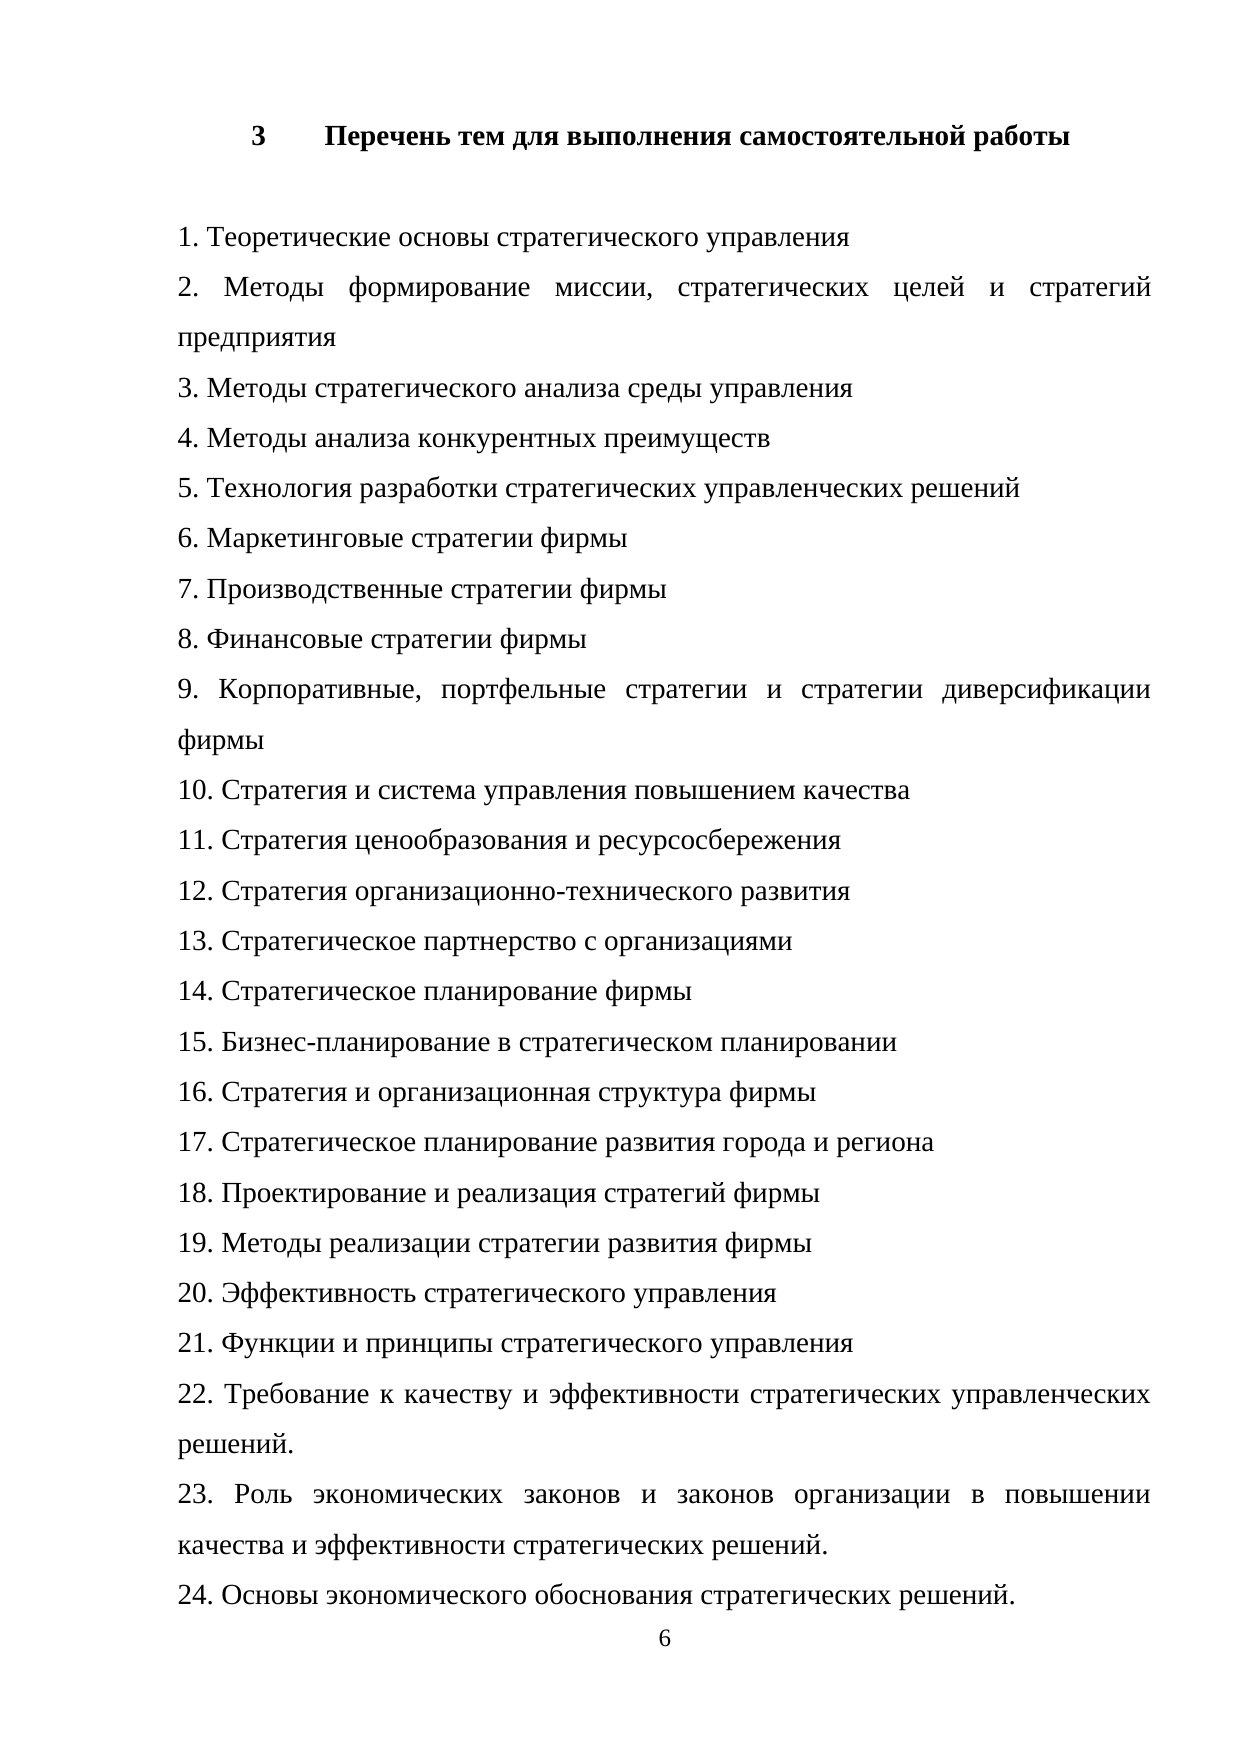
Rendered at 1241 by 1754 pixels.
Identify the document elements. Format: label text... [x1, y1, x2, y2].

text 4. Методы анализа конкурентных преимуществ [177, 420, 1152, 453]
text 6. Маркетинговые стратегии фирмы [177, 521, 1152, 554]
text 18. Проектирование и реализация стратегий фирмы [177, 1175, 1152, 1208]
text 13. Стратегическое партнерство с организациями [177, 923, 1152, 957]
text 15. Бизнес-планирование в стратегическом планировании [177, 1024, 1152, 1057]
text 14. Стратегическое планирование фирмы [177, 973, 1152, 1007]
text 12. Стратегия организационно-технического развития [177, 873, 1152, 906]
text 2. Методы формирование миссии, стратегических целей и стратегий предприятия [177, 269, 1152, 353]
text 1. Теоретические основы стратегического управления [177, 219, 1152, 252]
text 22. Требование к качеству и эффективности стратегических управленческих решений. [177, 1376, 1152, 1460]
text 19. Методы реализации стратегии развития фирмы [177, 1225, 1152, 1258]
list Перечень тем для выполнения самостоятельной работы [251, 118, 1152, 152]
text 21. Функции и принципы стратегического управления [177, 1326, 1152, 1359]
text 5. Технология разработки стратегических управленческих решений [177, 470, 1152, 504]
text 11. Стратегия ценообразования и ресурсосбережения [177, 822, 1152, 856]
text 9. Корпоративные, портфельные стратегии и стратегии диверсификации фирмы [177, 672, 1152, 755]
text 3. Методы стратегического анализа среды управления [177, 370, 1152, 403]
text 10. Стратегия и система управления повышением качества [177, 772, 1152, 806]
text 20. Эффективность стратегического управления [177, 1275, 1152, 1309]
text 8. Финансовые стратегии фирмы [177, 621, 1152, 655]
text 17. Стратегическое планирование развития города и региона [177, 1124, 1152, 1158]
text 16. Стратегия и организационная структура фирмы [177, 1074, 1152, 1108]
text 23. Роль экономических законов и законов организации в повышении качества и эффективности стратегических решений. [177, 1477, 1152, 1560]
text 7. Производственные стратегии фирмы [177, 571, 1152, 604]
text 24. Основы экономического обоснования стратегических решений. [177, 1577, 1152, 1611]
